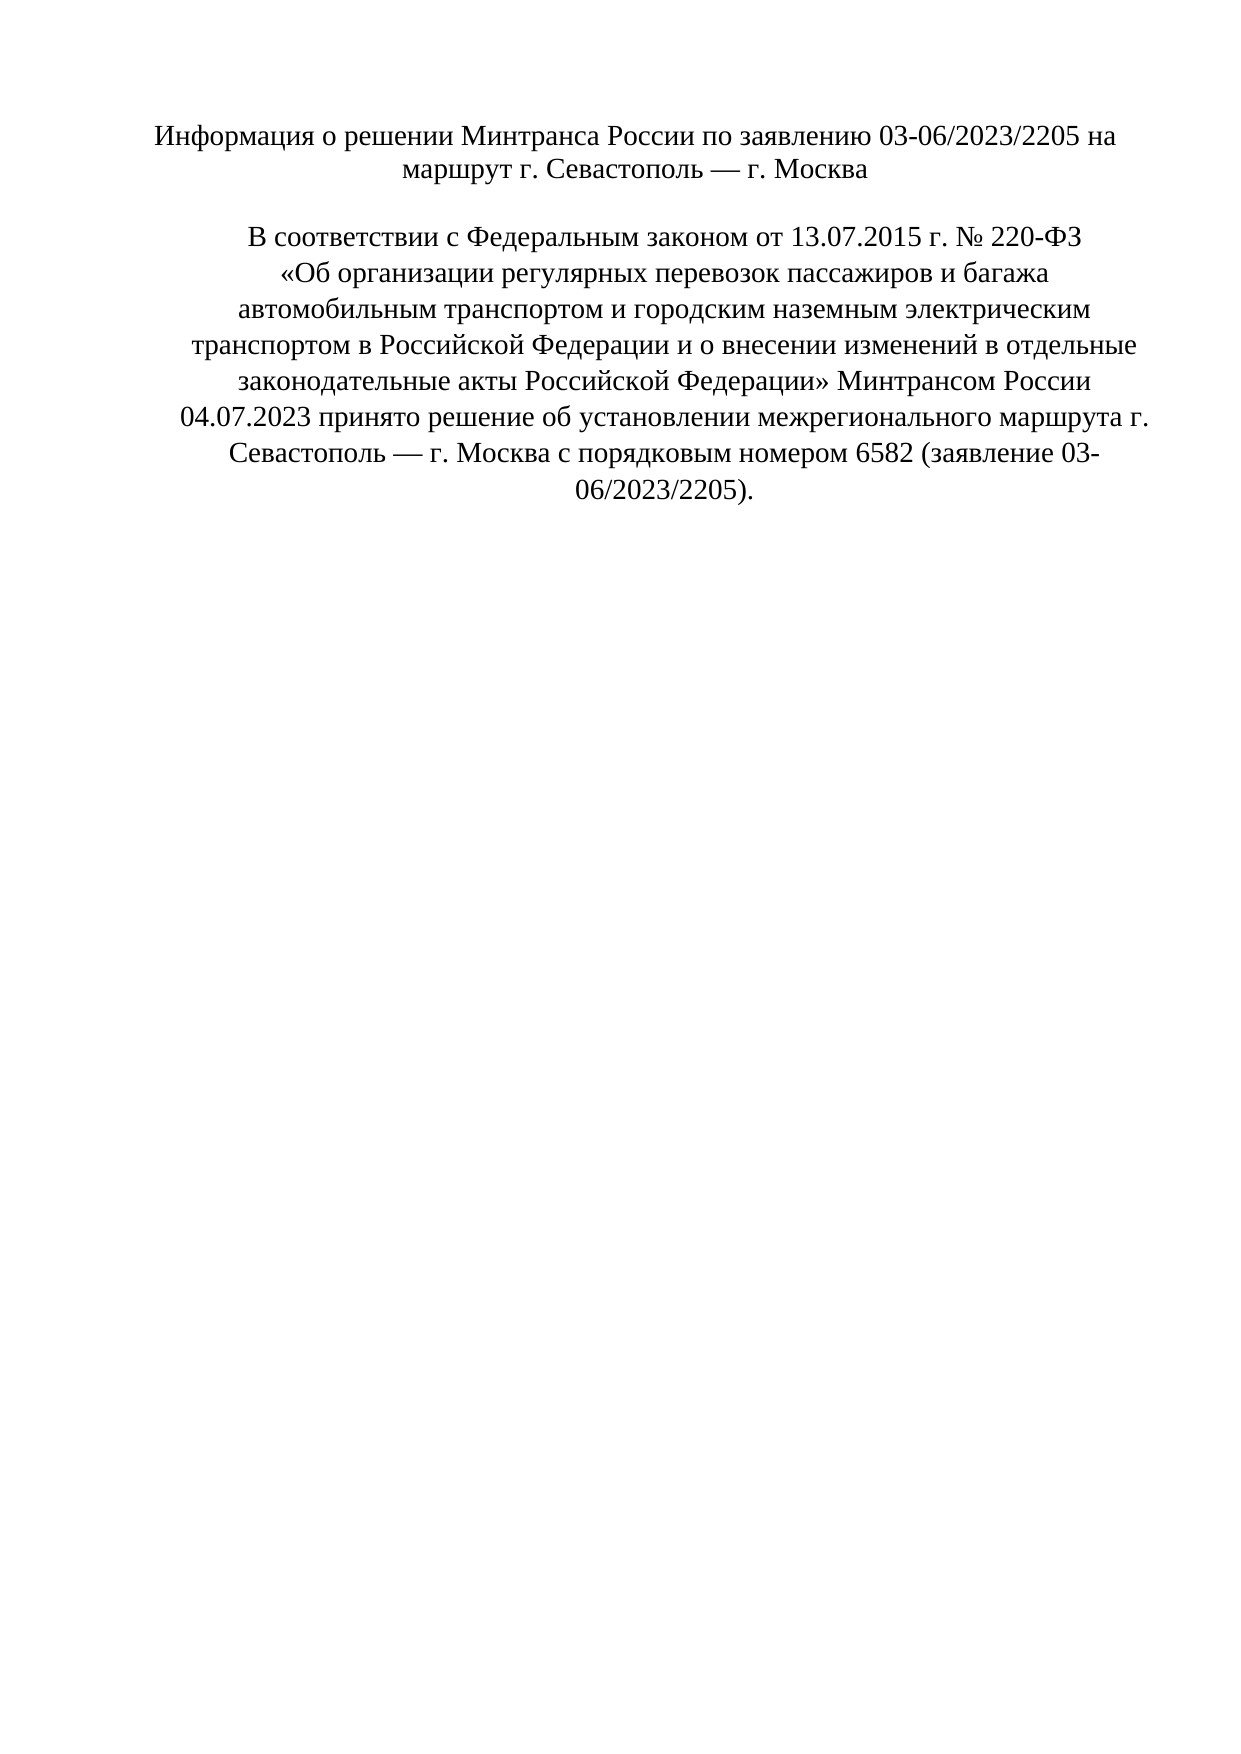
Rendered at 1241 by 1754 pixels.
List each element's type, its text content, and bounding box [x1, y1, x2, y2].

text Информация о решении Минтранса России по заявлению 03-06/2023/2205 на маршрут г. Севастополь — г. Москва [118, 118, 1152, 185]
text В соответствии с Федеральным законом от 13.07.2015 г. № 220-ФЗ «Об организации регулярных перевозок пассажиров и багажа автомобильным транспортом и городским наземным электрическим транспортом в Российской Федерации и о внесении изменений в отдельные законодательные акты Российской Федерации» Минтрансом России 04.07.2023 принято решение об установлении межрегионального маршрута г. Севастополь — г. Москва с порядковым номером 6582 (заявление 03-06/2023/2205). [177, 219, 1152, 505]
